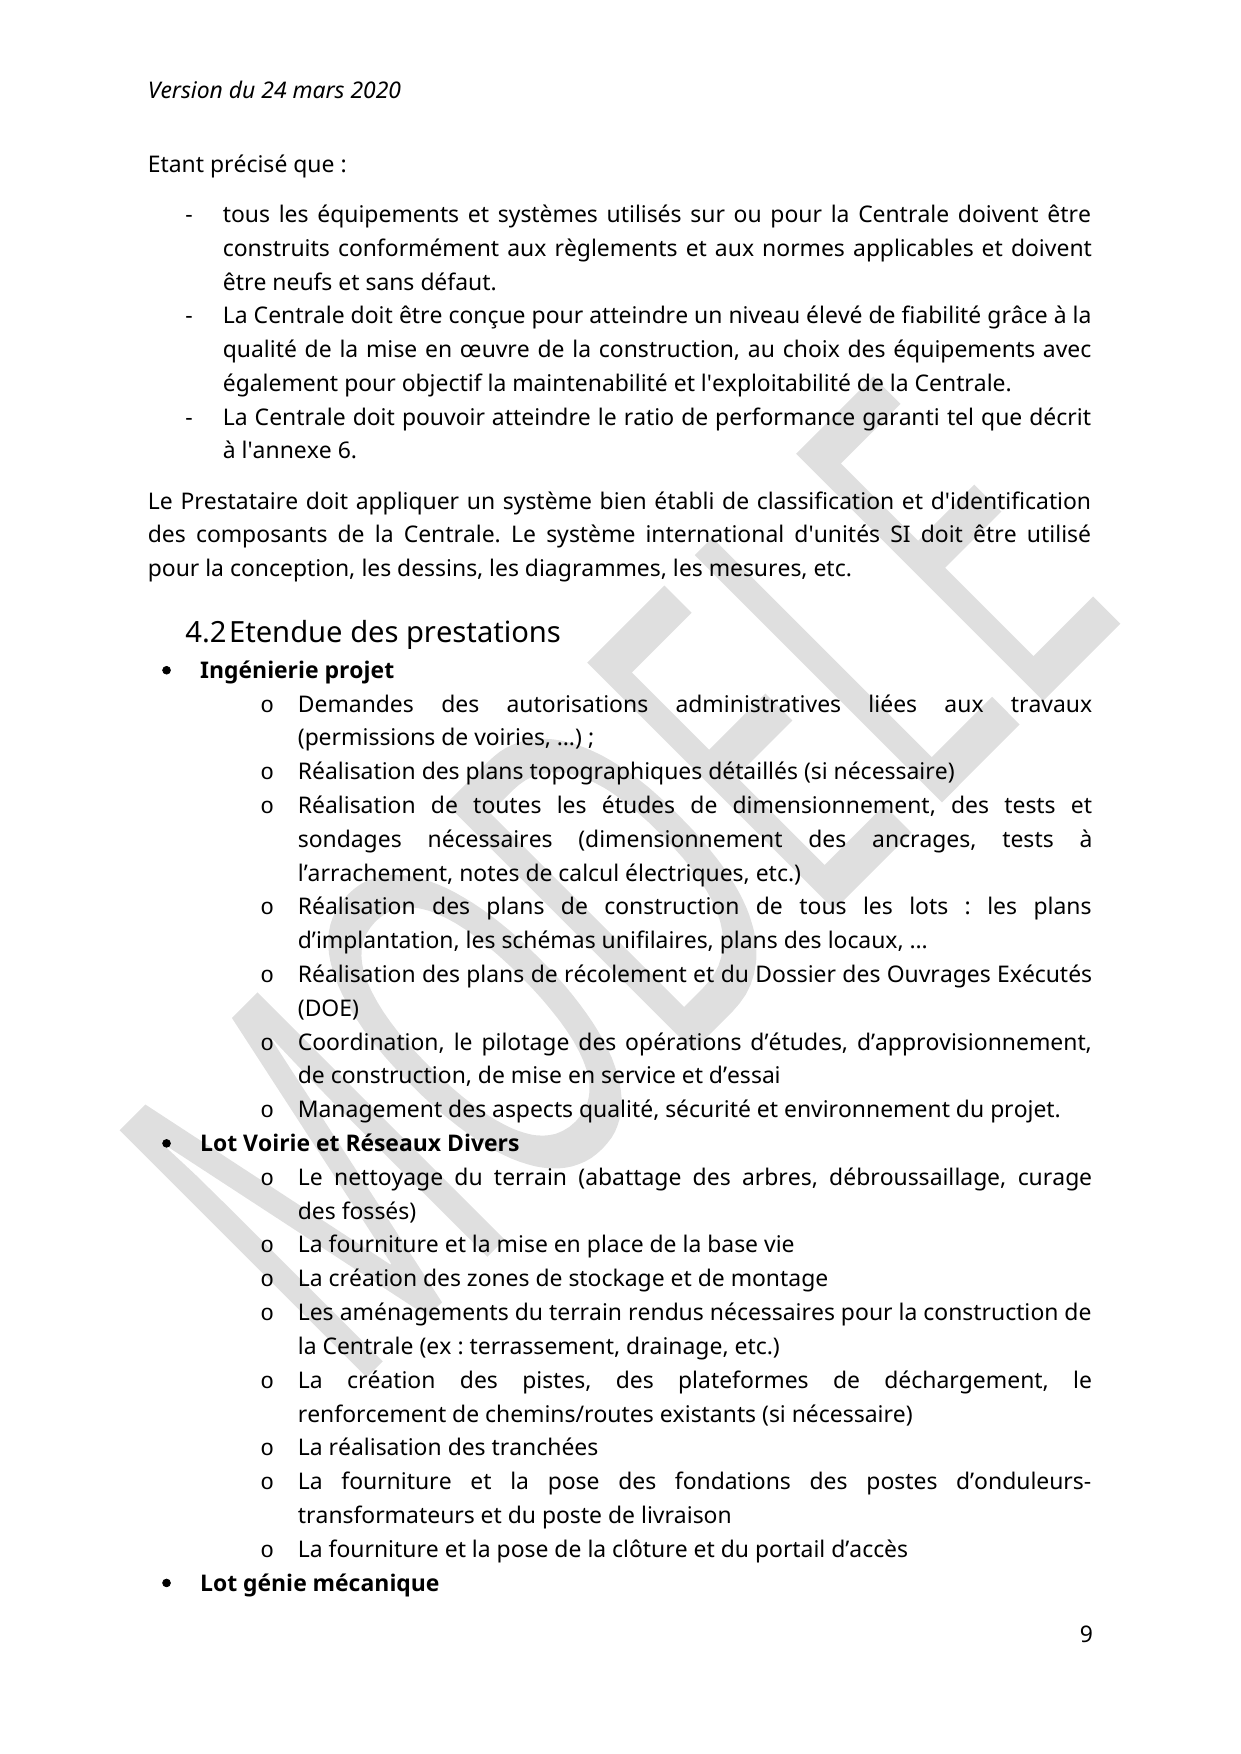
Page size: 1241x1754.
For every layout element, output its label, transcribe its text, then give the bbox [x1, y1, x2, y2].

list La création des pistes, des plateformes de déchargement, le renforcement de chemins/routes existants (si nécessaire) [260, 1364, 1093, 1429]
list Demandes des autorisations administratives liées aux travaux (permissions de voiries, …) ; [260, 687, 1093, 753]
list Coordination, le pilotage des opérations d’études, d’approvisionnement, de construction, de mise en service et d’essai [260, 1026, 1093, 1091]
list La réalisation des tranchées [260, 1431, 1093, 1463]
list Réalisation de toutes les études de dimensionnement, des tests et sondages nécessaires (dimensionnement des ancrages, tests à l’arrachement, notes de calcul électriques, etc.) [260, 789, 1093, 888]
list La création des zones de stockage et de montage [260, 1262, 1093, 1293]
list Lot génie mécanique [162, 1567, 1093, 1598]
list Réalisation des plans de construction de tous les lots : les plans d’implantation, les schémas unifilaires, plans des locaux, … [260, 890, 1093, 955]
list Réalisation des plans topographiques détaillés (si nécessaire) [260, 755, 1093, 786]
list La fourniture et la mise en place de la base vie [260, 1228, 1093, 1260]
list Réalisation des plans de récolement et du Dossier des Ouvrages Exécutés (DOE) [260, 958, 1093, 1023]
text Etendue des prestations [185, 611, 1093, 651]
text Etant précisé que : [148, 148, 1093, 179]
list La fourniture et la pose de la clôture et du portail d’accès [260, 1533, 1093, 1564]
list Management des aspects qualité, sécurité et environnement du projet. [260, 1093, 1093, 1124]
list La fourniture et la pose des fondations des postes d’onduleurs-transformateurs et du poste de livraison [260, 1465, 1093, 1530]
text Le Prestataire doit appliquer un système bien établi de classification et d'identification des composants de la Centrale. Le système international d'unités SI doit être utilisé pour la conception, les dessins, les diagrammes, les mesures, etc. [148, 485, 1093, 583]
list Lot Voirie et Réseaux Divers [162, 1127, 1093, 1158]
list Le nettoyage du terrain (abattage des arbres, débroussaillage, curage des fossés) [260, 1161, 1093, 1226]
list La Centrale doit pouvoir atteindre le ratio de performance garanti tel que décrit à l'annexe 6. [185, 401, 1093, 466]
list La Centrale doit être conçue pour atteindre un niveau élevé de fiabilité grâce à la qualité de la mise en œuvre de la construction, au choix des équipements avec également pour objectif la maintenabilité et l'exploitabilité de la Centrale. [185, 299, 1093, 398]
list tous les équipements et systèmes utilisés sur ou pour la Centrale doivent être construits conformément aux règlements et aux normes applicables et doivent être neufs et sans défaut. [185, 198, 1093, 297]
list Ingénierie projet [162, 654, 1093, 685]
list Les aménagements du terrain rendus nécessaires pour la construction de la Centrale (ex : terrassement, drainage, etc.) [260, 1296, 1093, 1361]
